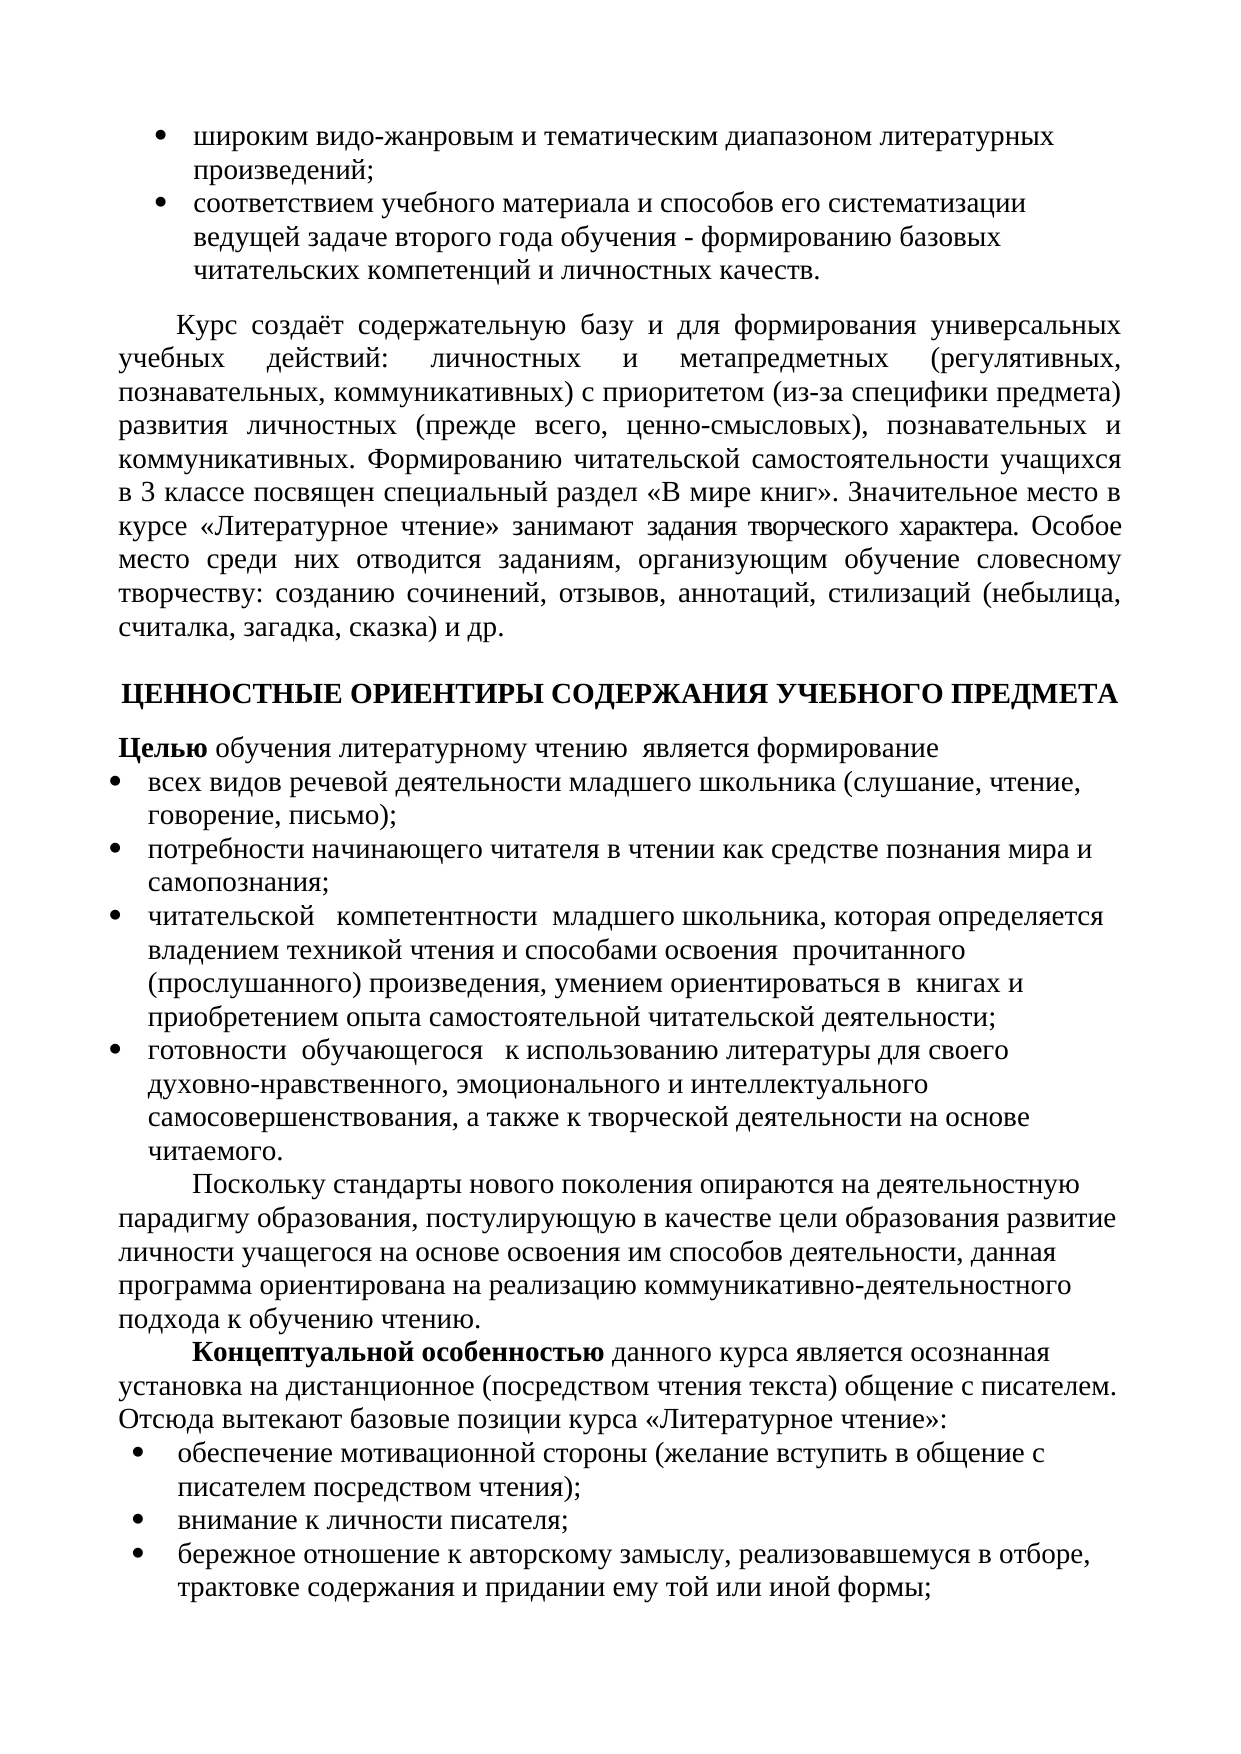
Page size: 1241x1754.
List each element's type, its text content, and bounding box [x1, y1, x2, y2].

list потребности начинающего читателя в чтении как средстве познания мира и самопознания; [110, 831, 1122, 898]
list читательской компетентности младшего школьника, которая определяется владением техникой чтения и способами освоения прочитанного (прослушанного) произведения, умением ориентироваться в книгах и приобретением опыта самостоятельной читательской деятельности; [110, 898, 1122, 1032]
text Поскольку стандарты нового поколения опираются на деятельностную парадигму образования, постулирующую в качестве цели образования развитие личности учащегося на основе освоения им способов деятельности, данная программа ориентирована на реализацию коммуникативно-деятельностного подхода к обучению чтению. [118, 1167, 1122, 1334]
list соответствием учебного материала и способов его систематизации ведущей задаче второго года обучения - формированию базовых читательских компетенций и личностных качеств. [156, 185, 1122, 286]
text ЦЕННОСТНЫЕ ОРИЕНТИРЫ СОДЕРЖАНИЯ УЧЕБНОГО ПРЕДМЕТА [118, 676, 1122, 709]
list внимание к личности писателя; [133, 1502, 1122, 1536]
list бережное отношение к авторскому замыслу, реализовавшемуся в отборе, трактовке содержания и придании ему той или иной формы; [133, 1536, 1122, 1603]
list широким видо-жанровым и тематическим диапазоном литературных произведений; [156, 118, 1122, 185]
text Концептуальной особенностью данного курса является осознанная установка на дистанционное (посредством чтения текста) общение с писателем. Отсюда вытекают базовые позиции курса «Литературное чтение»: [118, 1334, 1122, 1435]
list всех видов речевой деятельности младшего школьника (слушание, чтение, говорение, письмо); [110, 764, 1122, 831]
text Целью обучения литературному чтению является формирование [118, 730, 1122, 764]
list готовности обучающегося к использованию литературы для своего духовно-нравственного, эмоционального и интеллектуального самосовершенствования, а также к творческой деятельности на основе читаемого. [110, 1032, 1122, 1167]
text Курс создаёт содержательную базу и для формирования универсальных учебных действий: личностных и метапредметных (регулятивных, познавательных, коммуникативных) с приоритетом (из-за специфики предмета) развития личностных (прежде всего, ценно-смысловых), познавательных и коммуникативных. Формированию читательской самостоятельности учащихся в 3 классе посвящен специальный раздел «В мире книг». Значительное место в курсе «Литературное чтение» занимают задания творческого характера. Особое место среди них отводится заданиям, организующим обучение словесному творчеству: созданию сочинений, отзывов, аннотаций, стилизаций (небылица, считалка, загадка, сказка) и др. [118, 307, 1122, 642]
list обеспечение мотивационной стороны (желание вступить в общение с писателем посредством чтения); [133, 1435, 1122, 1502]
